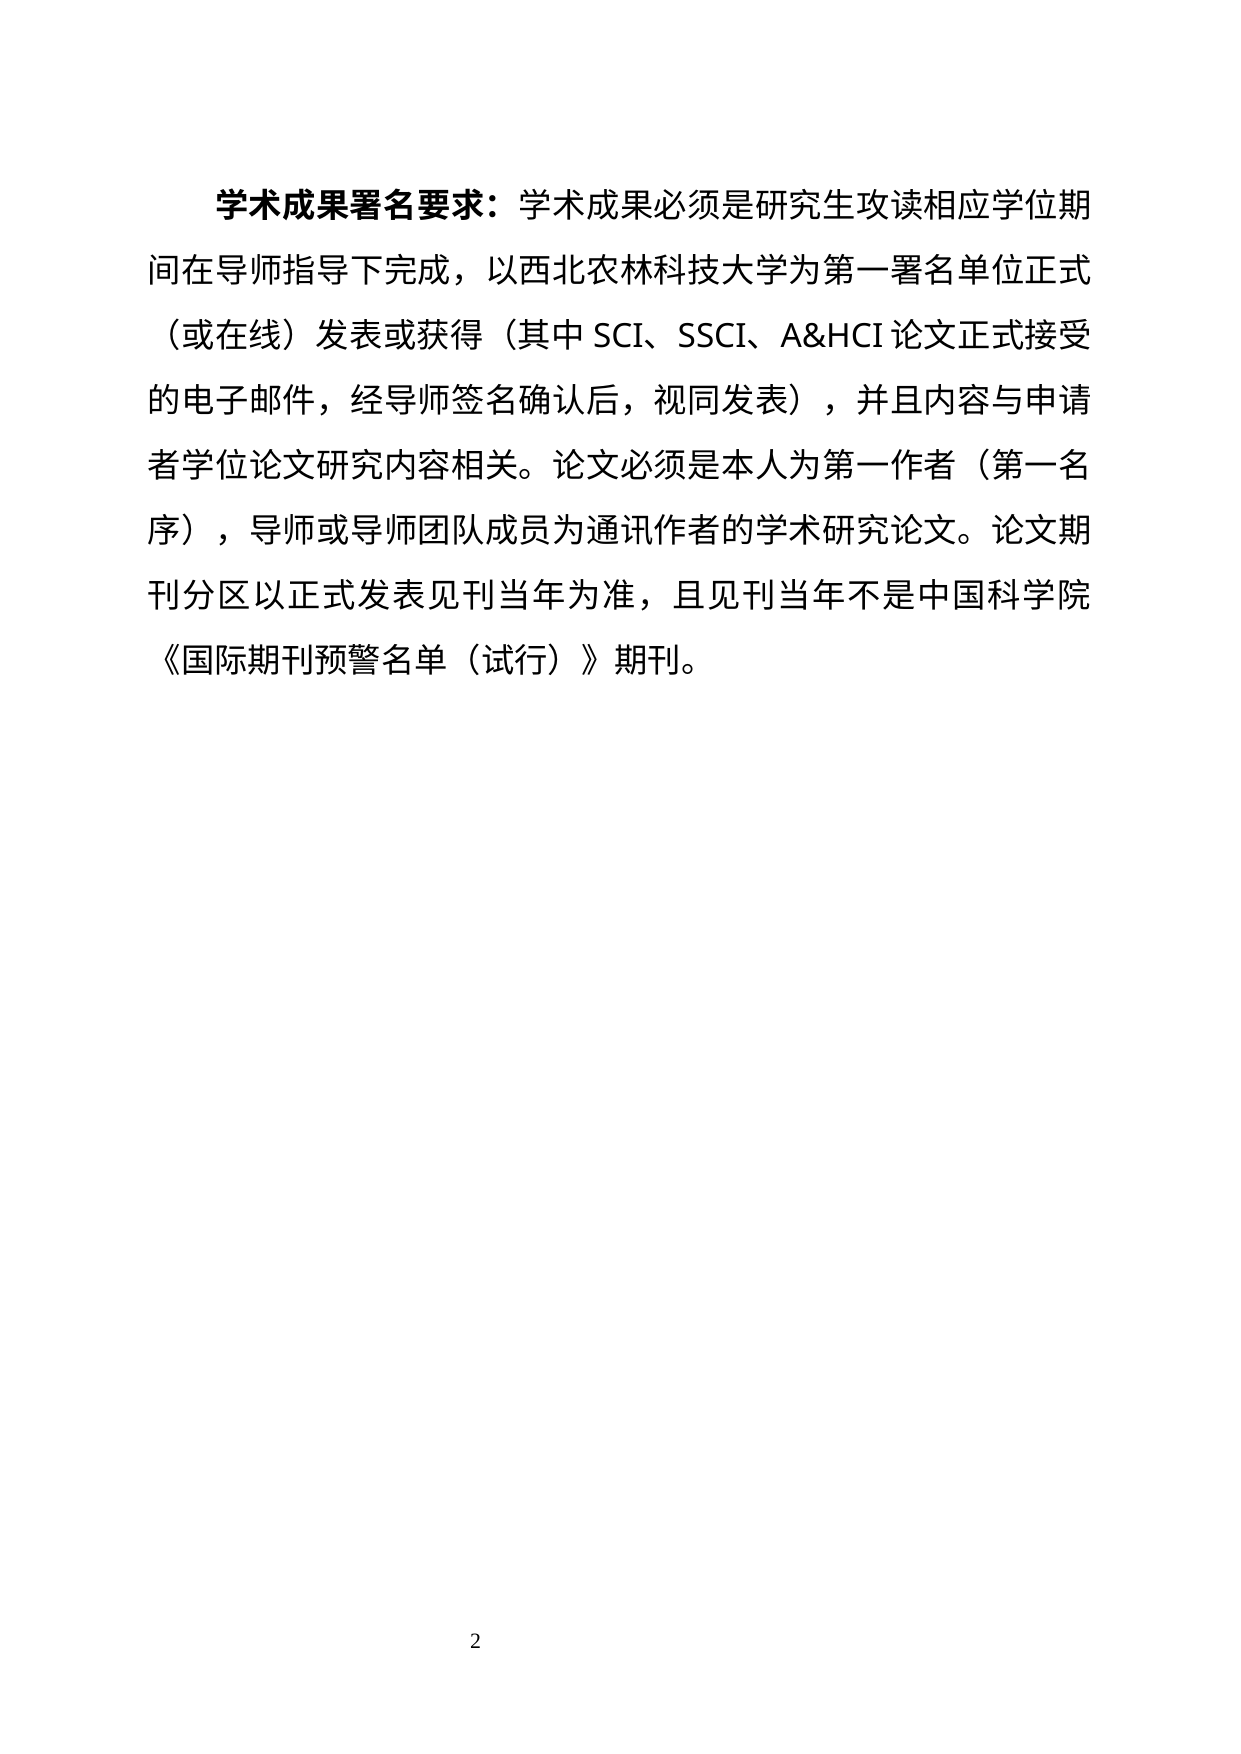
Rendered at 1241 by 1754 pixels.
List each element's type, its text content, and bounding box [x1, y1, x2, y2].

text 学术成果署名要求：学术成果必须是研究生攻读相应学位期间在导师指导下完成，以西北农林科技大学为第一署名单位正式（或在线）发表或获得（其中SCI、SSCI、A&HCI论文正式接受的电子邮件，经导师签名确认后，视同发表），并且内容与申请者学位论文研究内容相关。论文必须是本人为第一作者（第一名序），导师或导师团队成员为通讯作者的学术研究论文。论文期刊分区以正式发表见刊当年为准，且见刊当年不是中国科学院《国际期刊预警名单（试行）》期刊。 [148, 171, 1092, 691]
